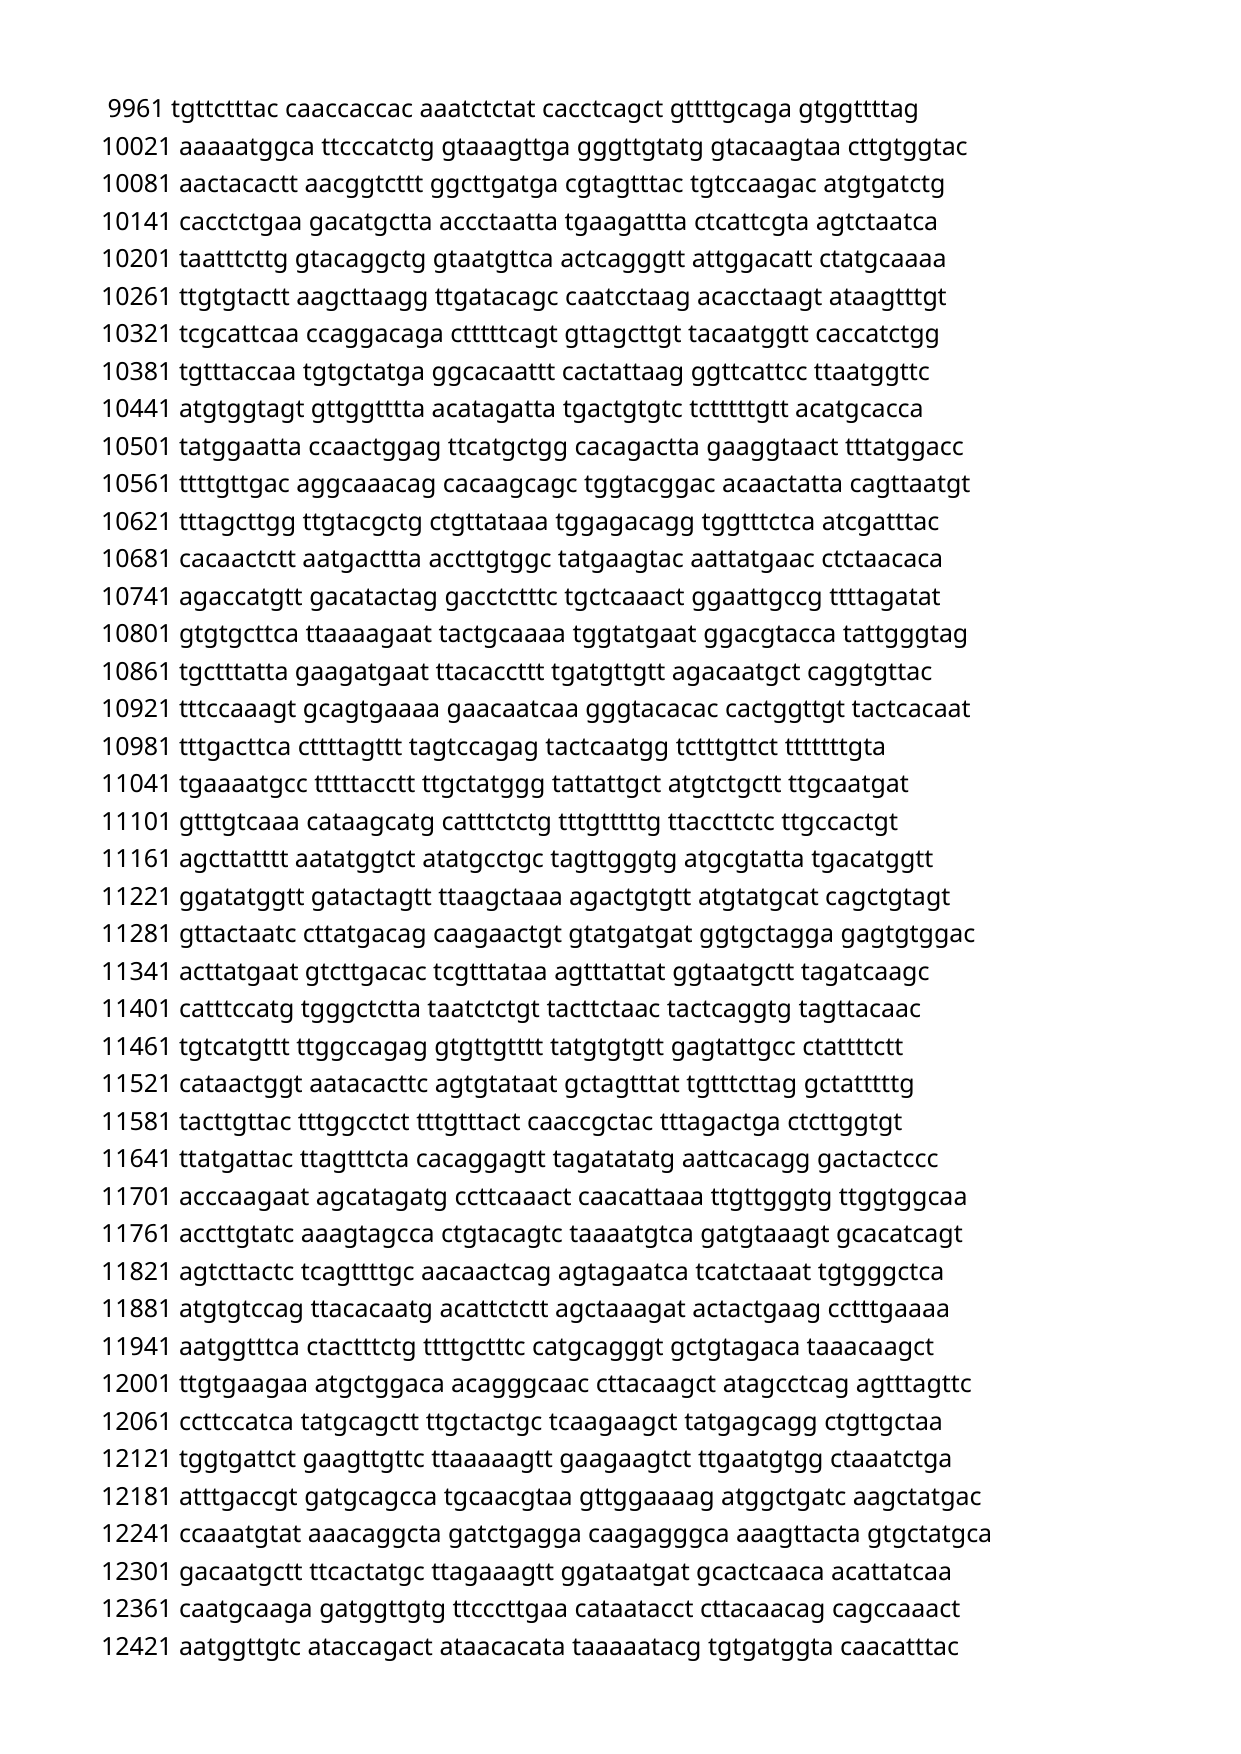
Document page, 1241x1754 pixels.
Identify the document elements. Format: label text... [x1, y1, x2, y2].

text 12301 gacaatgctt ttcactatgc ttagaaagtt ggataatgat gcactcaaca acattatcaa [75, 1552, 1165, 1589]
text 11101 gtttgtcaaa cataagcatg catttctctg tttgtttttg ttaccttctc ttgccactgt [75, 802, 1165, 839]
text 11281 gttactaatc cttatgacag caagaactgt gtatgatgat ggtgctagga gagtgtggac [75, 914, 1165, 952]
text 12001 ttgtgaagaa atgctggaca acagggcaac cttacaagct atagcctcag agtttagttc [75, 1364, 1165, 1402]
text 11701 acccaagaat agcatagatg ccttcaaact caacattaaa ttgttgggtg ttggtggcaa [75, 1177, 1165, 1214]
text 10801 gtgtgcttca ttaaaagaat tactgcaaaa tggtatgaat ggacgtacca tattgggtag [75, 614, 1165, 652]
text 10741 agaccatgtt gacatactag gacctctttc tgctcaaact ggaattgccg ttttagatat [75, 577, 1165, 614]
text 11821 agtcttactc tcagttttgc aacaactcag agtagaatca tcatctaaat tgtgggctca [75, 1252, 1165, 1289]
text 11401 catttccatg tgggctctta taatctctgt tacttctaac tactcaggtg tagttacaac [75, 989, 1165, 1027]
text 10381 tgtttaccaa tgtgctatga ggcacaattt cactattaag ggttcattcc ttaatggttc [75, 352, 1165, 389]
text 12061 ccttccatca tatgcagctt ttgctactgc tcaagaagct tatgagcagg ctgttgctaa [75, 1402, 1165, 1439]
text 10561 ttttgttgac aggcaaacag cacaagcagc tggtacggac acaactatta cagttaatgt [75, 464, 1165, 502]
text 12421 aatggttgtc ataccagact ataacacata taaaaatacg tgtgatggta caacatttac [75, 1627, 1165, 1664]
text 10261 ttgtgtactt aagcttaagg ttgatacagc caatcctaag acacctaagt ataagtttgt [75, 277, 1165, 314]
text 11761 accttgtatc aaagtagcca ctgtacagtc taaaatgtca gatgtaaagt gcacatcagt [75, 1214, 1165, 1252]
text 10921 tttccaaagt gcagtgaaaa gaacaatcaa gggtacacac cactggttgt tactcacaat [75, 689, 1165, 727]
text 10861 tgctttatta gaagatgaat ttacaccttt tgatgttgtt agacaatgct caggtgttac [75, 652, 1165, 689]
text 11521 cataactggt aatacacttc agtgtataat gctagtttat tgtttcttag gctatttttg [75, 1064, 1165, 1102]
text 11641 ttatgattac ttagtttcta cacaggagtt tagatatatg aattcacagg gactactccc [75, 1139, 1165, 1177]
text 11041 tgaaaatgcc tttttacctt ttgctatggg tattattgct atgtctgctt ttgcaatgat [75, 764, 1165, 802]
text 11161 agcttatttt aatatggtct atatgcctgc tagttgggtg atgcgtatta tgacatggtt [75, 839, 1165, 877]
text 11461 tgtcatgttt ttggccagag gtgttgtttt tatgtgtgtt gagtattgcc ctattttctt [75, 1027, 1165, 1064]
text 12121 tggtgattct gaagttgttc ttaaaaagtt gaagaagtct ttgaatgtgg ctaaatctga [75, 1439, 1165, 1477]
text 11881 atgtgtccag ttacacaatg acattctctt agctaaagat actactgaag cctttgaaaa [75, 1289, 1165, 1327]
text 10141 cacctctgaa gacatgctta accctaatta tgaagattta ctcattcgta agtctaatca [75, 202, 1165, 239]
text 11941 aatggtttca ctactttctg ttttgctttc catgcagggt gctgtagaca taaacaagct [75, 1327, 1165, 1364]
text 10021 aaaaatggca ttcccatctg gtaaagttga gggttgtatg gtacaagtaa cttgtggtac [75, 127, 1165, 164]
text 10441 atgtggtagt gttggtttta acatagatta tgactgtgtc tctttttgtt acatgcacca [75, 389, 1165, 427]
text 12181 atttgaccgt gatgcagcca tgcaacgtaa gttggaaaag atggctgatc aagctatgac [75, 1477, 1165, 1514]
text 11341 acttatgaat gtcttgacac tcgtttataa agtttattat ggtaatgctt tagatcaagc [75, 952, 1165, 989]
text 9961 tgttctttac caaccaccac aaatctctat cacctcagct gttttgcaga gtggttttag [75, 89, 1165, 127]
text 10621 tttagcttgg ttgtacgctg ctgttataaa tggagacagg tggtttctca atcgatttac [75, 502, 1165, 539]
text 12241 ccaaatgtat aaacaggcta gatctgagga caagagggca aaagttacta gtgctatgca [75, 1514, 1165, 1552]
text 11581 tacttgttac tttggcctct tttgtttact caaccgctac tttagactga ctcttggtgt [75, 1102, 1165, 1139]
text 12361 caatgcaaga gatggttgtg ttcccttgaa cataatacct cttacaacag cagccaaact [75, 1589, 1165, 1627]
text 10981 tttgacttca cttttagttt tagtccagag tactcaatgg tctttgttct tttttttgta [75, 727, 1165, 764]
text 10321 tcgcattcaa ccaggacaga ctttttcagt gttagcttgt tacaatggtt caccatctgg [75, 314, 1165, 352]
text 10681 cacaactctt aatgacttta accttgtggc tatgaagtac aattatgaac ctctaacaca [75, 539, 1165, 577]
text 10201 taatttcttg gtacaggctg gtaatgttca actcagggtt attggacatt ctatgcaaaa [75, 239, 1165, 277]
text 10081 aactacactt aacggtcttt ggcttgatga cgtagtttac tgtccaagac atgtgatctg [75, 164, 1165, 202]
text 11221 ggatatggtt gatactagtt ttaagctaaa agactgtgtt atgtatgcat cagctgtagt [75, 877, 1165, 914]
text 10501 tatggaatta ccaactggag ttcatgctgg cacagactta gaaggtaact tttatggacc [75, 427, 1165, 464]
